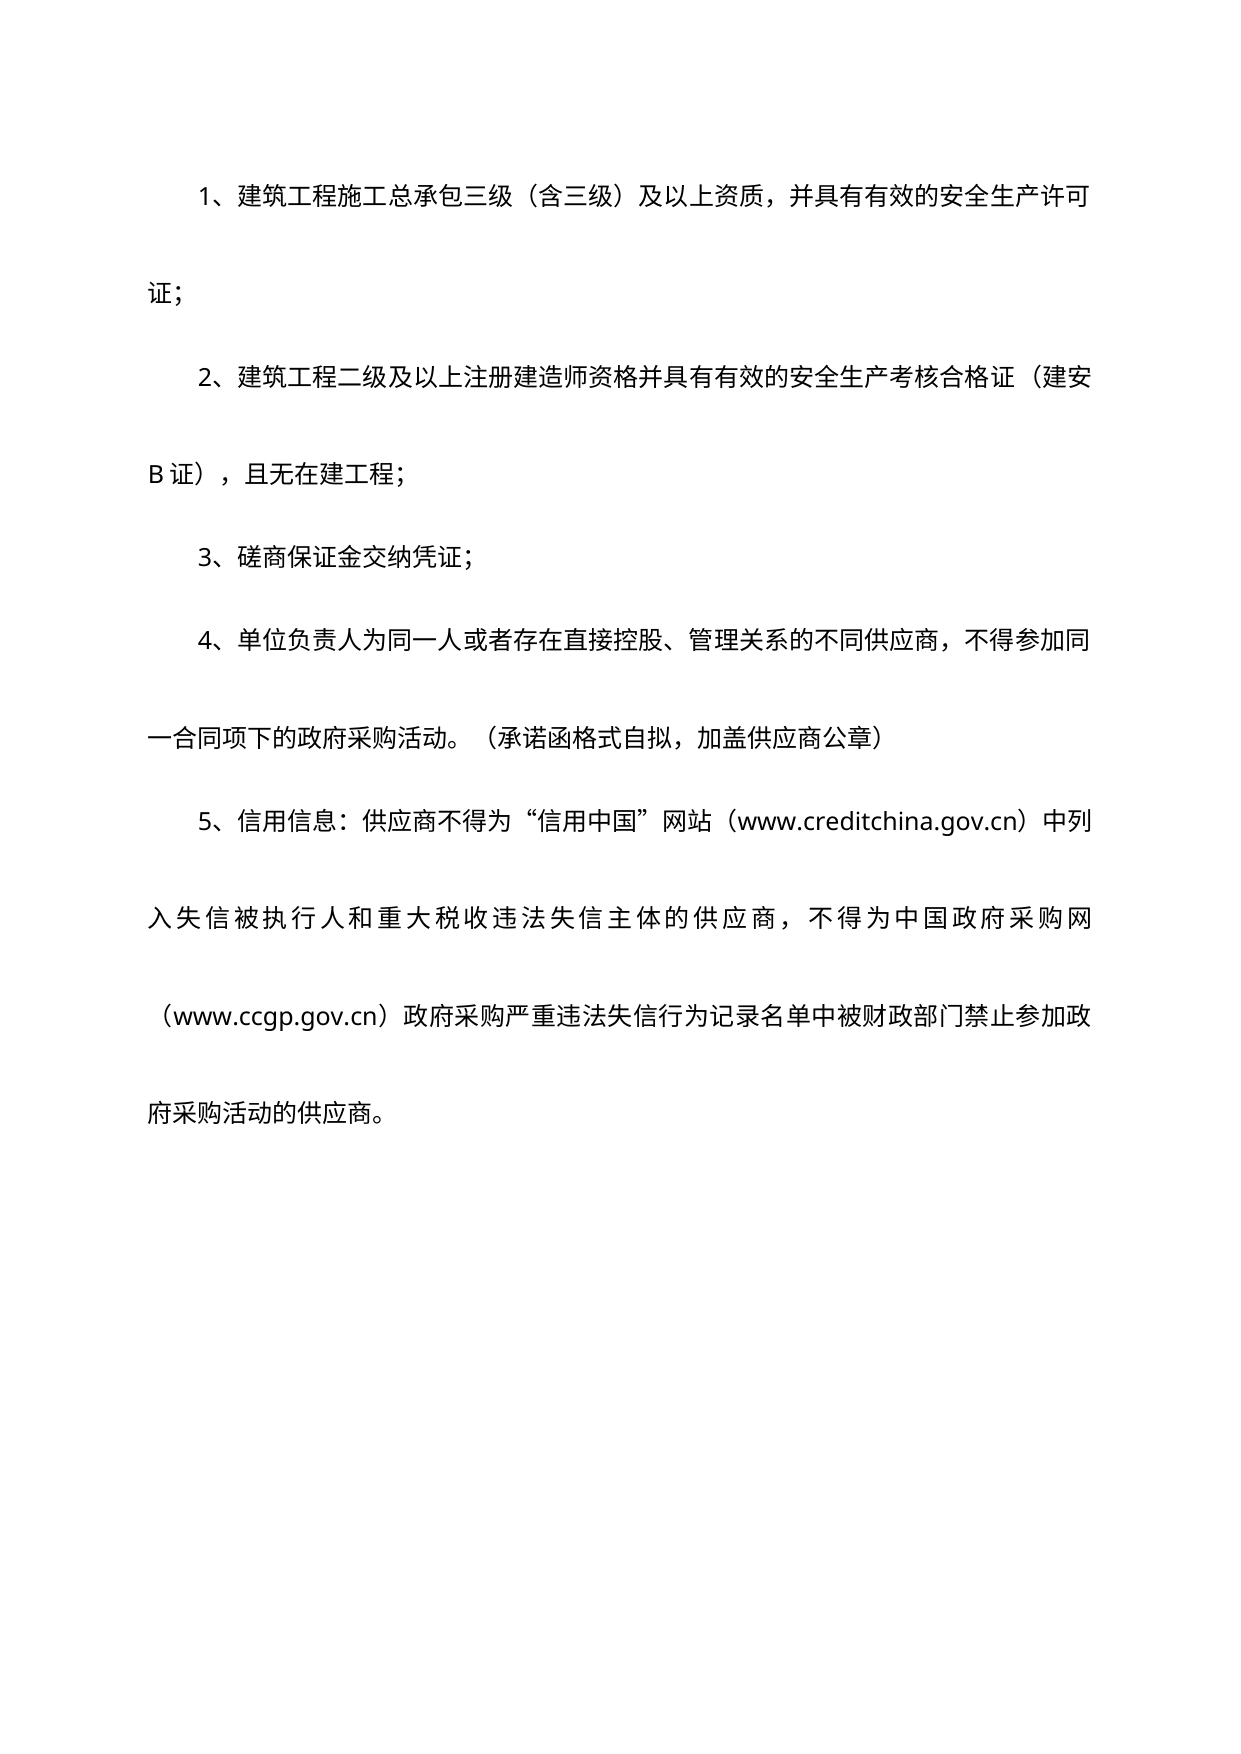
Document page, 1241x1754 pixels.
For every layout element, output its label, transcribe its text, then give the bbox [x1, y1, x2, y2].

text 1、建筑工程施工总承包三级（含三级）及以上资质，并具有有效的安全生产许可证； [148, 162, 1093, 324]
text 3、磋商保证金交纳凭证； [148, 523, 1093, 588]
text 5、信用信息：供应商不得为“信用中国”网站（www.creditchina.gov.cn）中列入失信被执行人和重大税收违法失信主体的供应商，不得为中国政府采购网（www.ccgp.gov.cn）政府采购严重违法失信行为记录名单中被财政部门禁止参加政府采购活动的供应商。 [148, 787, 1093, 1144]
text 4、单位负责人为同一人或者存在直接控股、管理关系的不同供应商，不得参加同一合同项下的政府采购活动。（承诺函格式自拟，加盖供应商公章） [148, 606, 1093, 769]
text 2、建筑工程二级及以上注册建造师资格并具有有效的安全生产考核合格证（建安B证），且无在建工程； [148, 343, 1093, 505]
